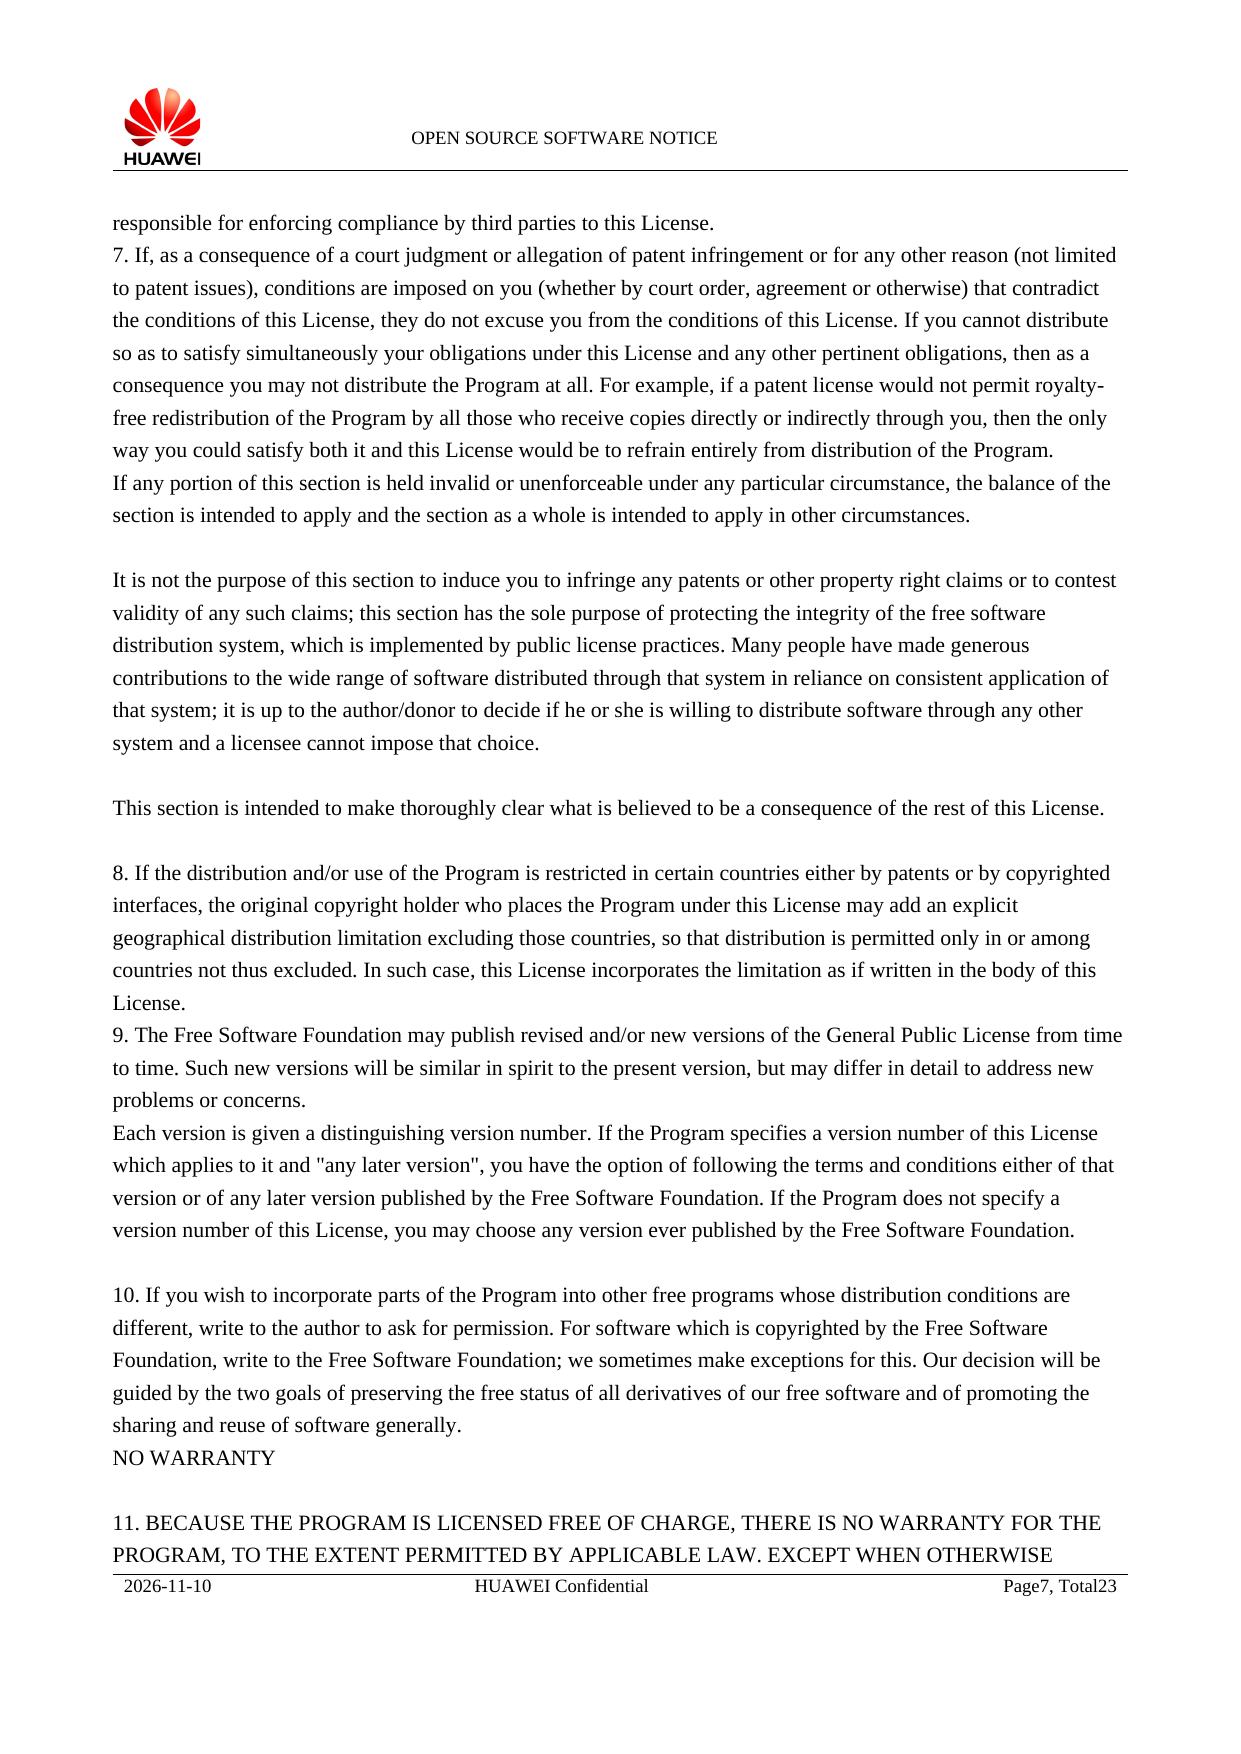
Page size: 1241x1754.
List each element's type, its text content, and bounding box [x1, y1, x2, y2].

picture [124, 88, 201, 165]
